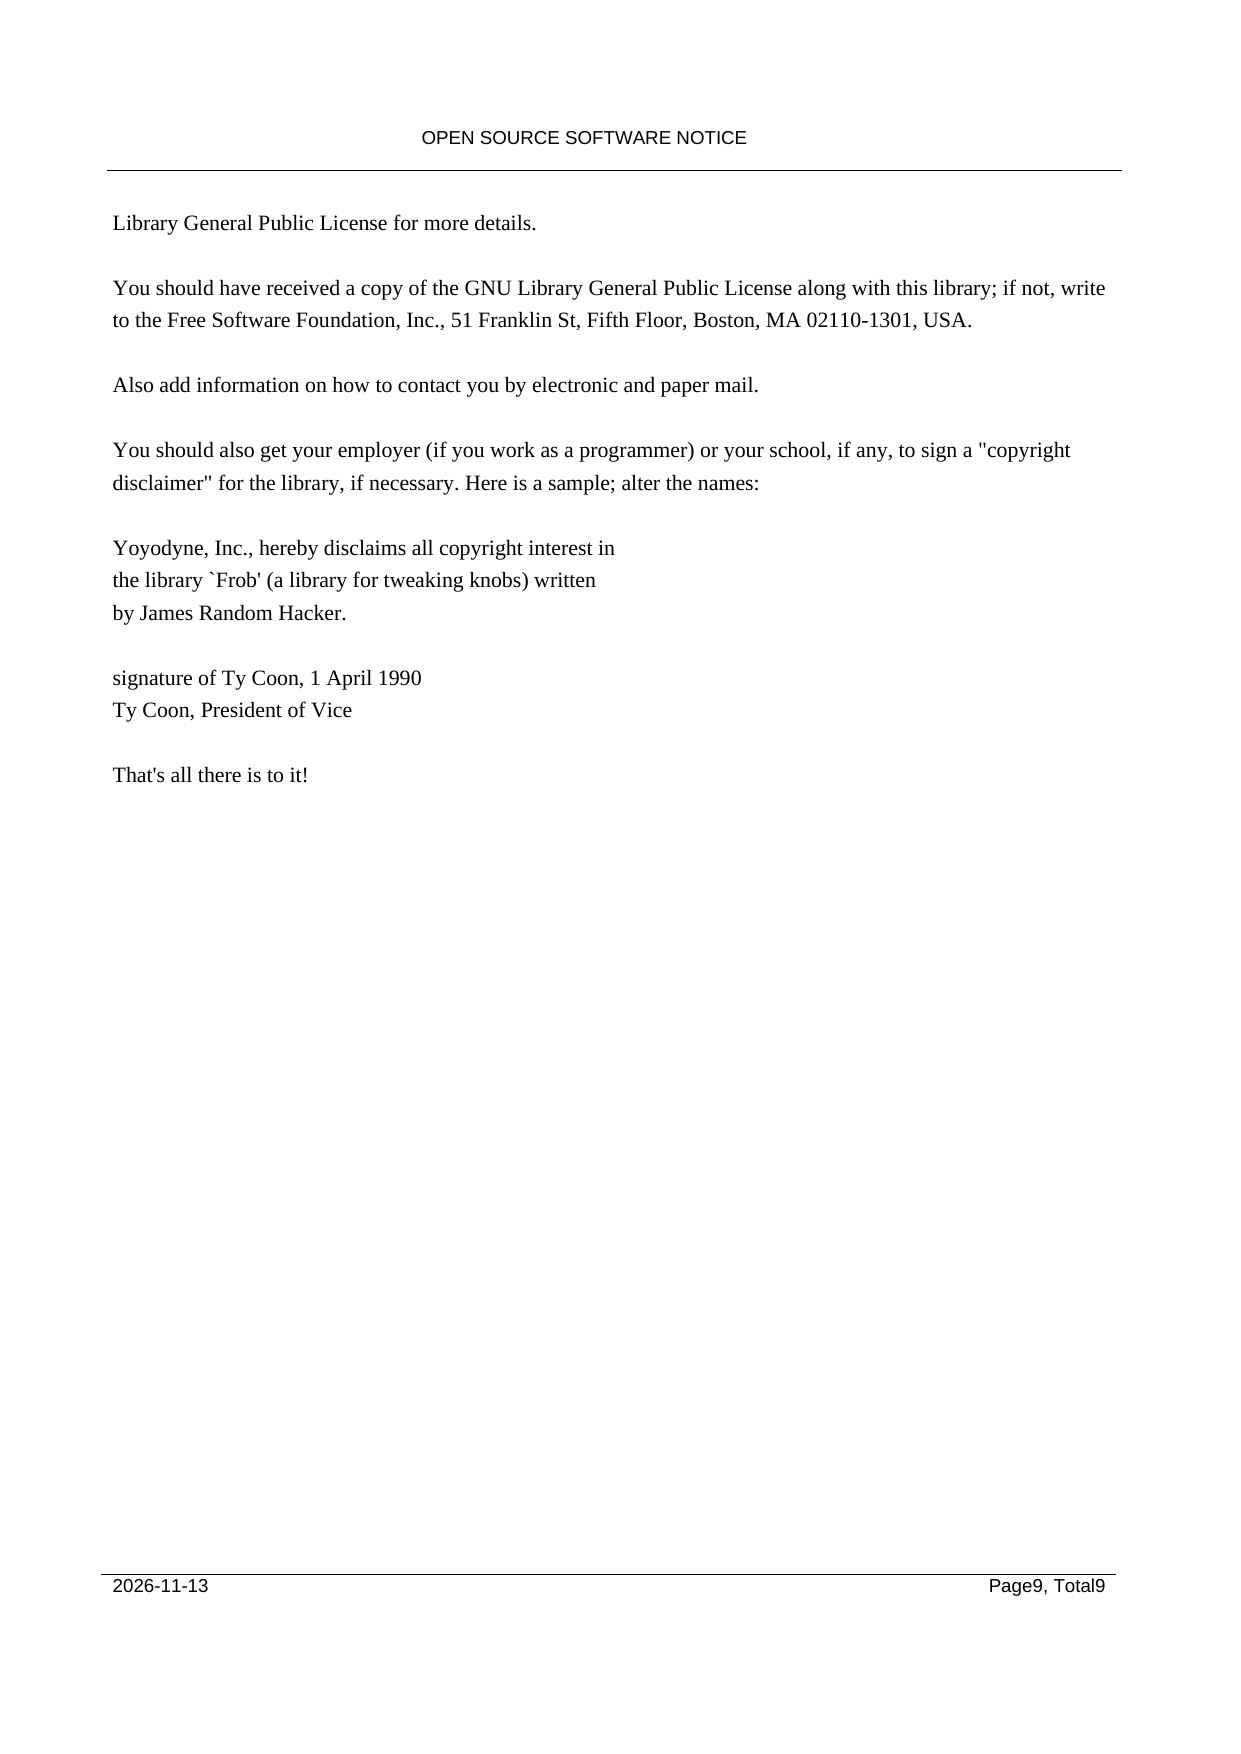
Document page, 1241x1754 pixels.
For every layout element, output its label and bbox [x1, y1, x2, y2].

text [112, 206, 1128, 791]
